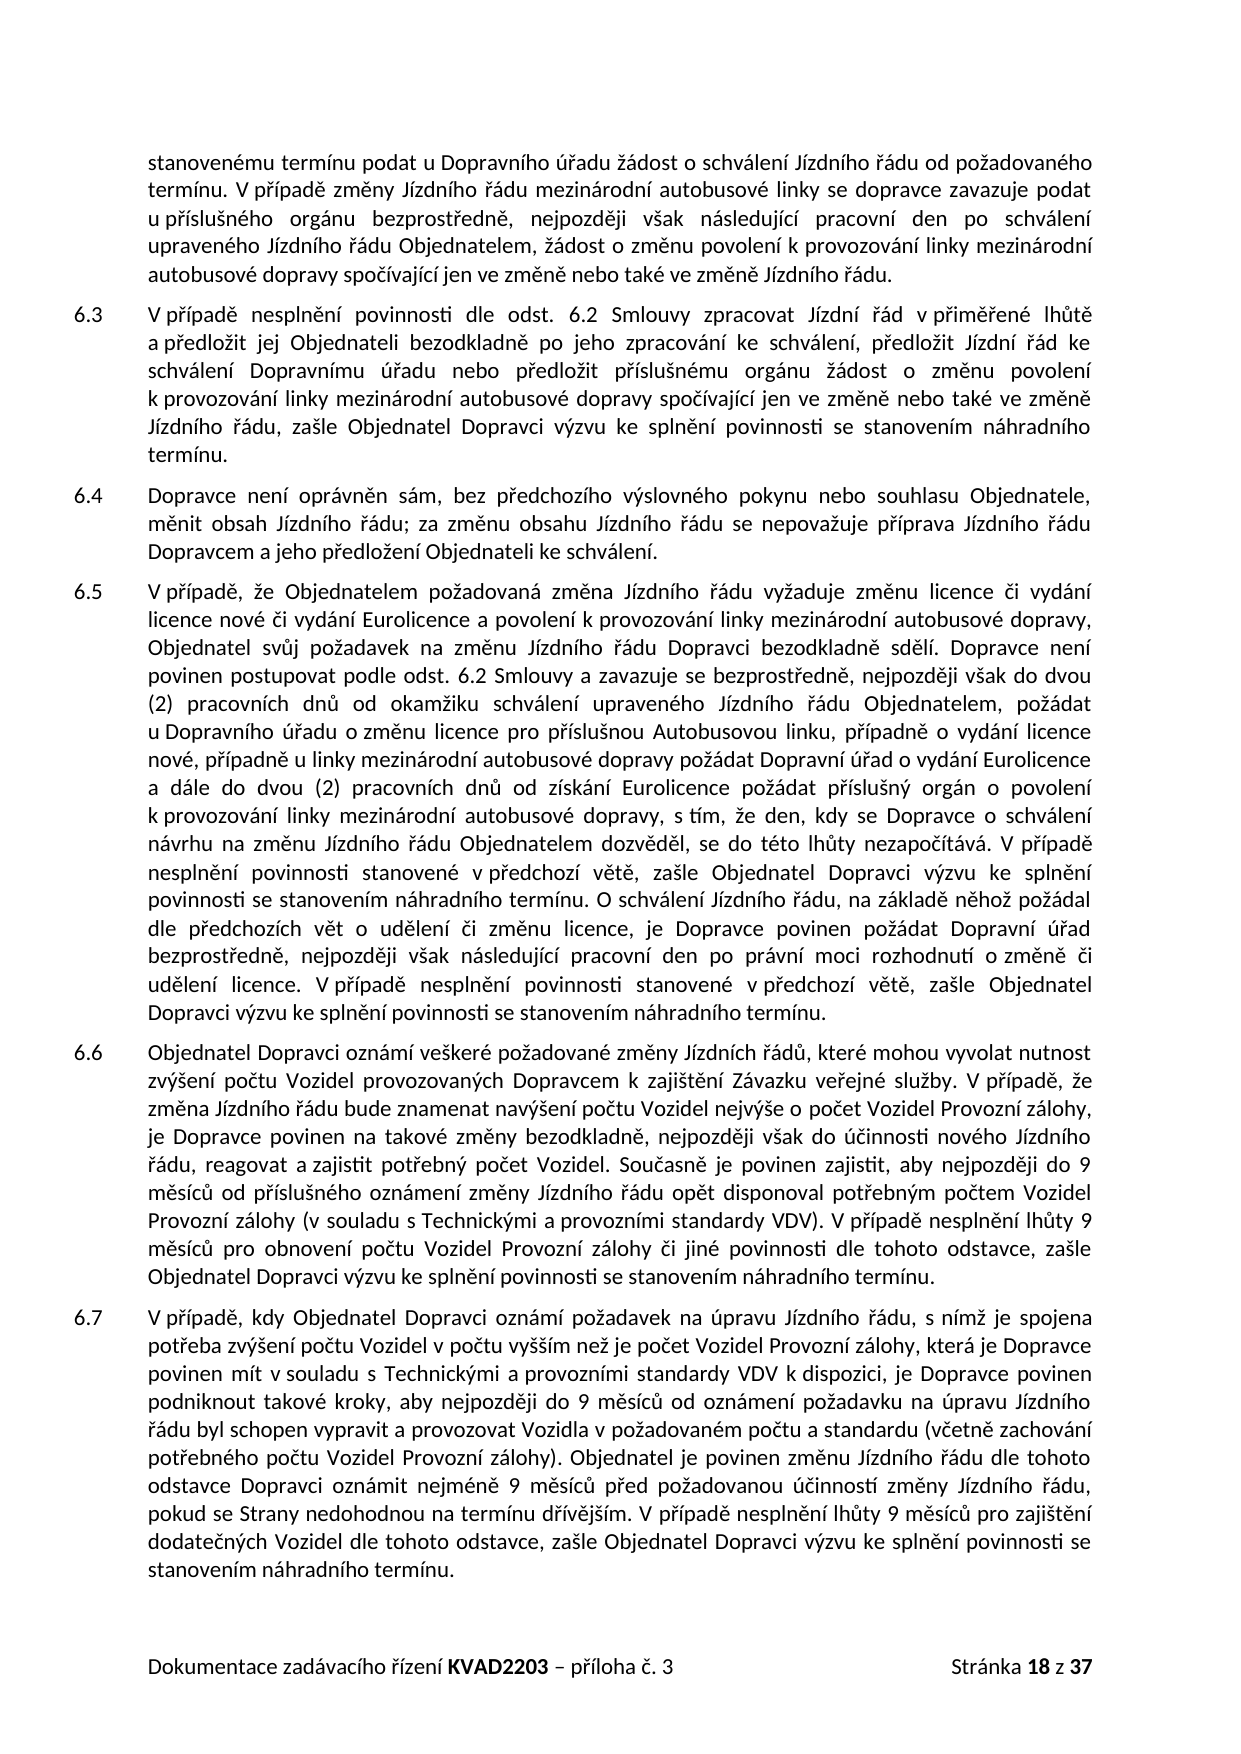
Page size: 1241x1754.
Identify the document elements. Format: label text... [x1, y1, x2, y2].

text V případě nesplnění povinnosti dle odst. 6.2 Smlouvy zpracovat Jízdní řád v přiměřené lhůtě a předložit jej Objednateli bezodkladně po jeho zpracování ke schválení, předložit Jízdní řád ke schválení Dopravnímu úřadu nebo předložit příslušnému orgánu žádost o změnu povolení k provozování linky mezinárodní autobusové dopravy spočívající jen ve změně nebo také ve změně Jízdního řádu, zašle Objednatel Dopravci výzvu ke splnění povinnosti se stanovením náhradního termínu. [74, 300, 1093, 468]
text V případě, že Objednatelem požadovaná změna Jízdního řádu vyžaduje změnu licence či vydání licence nové či vydání Eurolicence a povolení k provozování linky mezinárodní autobusové dopravy, Objednatel svůj požadavek na změnu Jízdního řádu Dopravci bezodkladně sdělí. Dopravce není povinen postupovat podle odst. 6.2 Smlouvy a zavazuje se bezprostředně, nejpozději však do dvou (2) pracovních dnů od okamžiku schválení upraveného Jízdního řádu Objednatelem, požádat u Dopravního úřadu o změnu licence pro příslušnou Autobusovou linku, případně o vydání licence nové, případně u linky mezinárodní autobusové dopravy požádat Dopravní úřad o vydání Eurolicence a dále do dvou (2) pracovních dnů od získání Eurolicence požádat příslušný orgán o povolení k provozování linky mezinárodní autobusové dopravy, s tím, že den, kdy se Dopravce o schválení návrhu na změnu Jízdního řádu Objednatelem dozvěděl, se do této lhůty nezapočítává. V případě nesplnění povinnosti stanovené v předchozí větě, zašle Objednatel Dopravci výzvu ke splnění povinnosti se stanovením náhradního termínu. O schválení Jízdního řádu, na základě něhož požádal dle předchozích vět o udělení či změnu licence, je Dopravce povinen požádat Dopravní úřad bezprostředně, nejpozději však následující pracovní den po právní moci rozhodnutí o změně či udělení licence. V případě nesplnění povinnosti stanovené v předchozí větě, zašle Objednatel Dopravci výzvu ke splnění povinnosti se stanovením náhradního termínu. [74, 577, 1093, 1026]
text Dopravce není oprávněn sám, bez předchozího výslovného pokynu nebo souhlasu Objednatele, měnit obsah Jízdního řádu; za změnu obsahu Jízdního řádu se nepovažuje příprava Jízdního řádu Dopravcem a jeho předložení Objednateli ke schválení. [74, 481, 1093, 565]
text Objednatel Dopravci oznámí veškeré požadované změny Jízdních řádů, které mohou vyvolat nutnost zvýšení počtu Vozidel provozovaných Dopravcem k zajištění Závazku veřejné služby. V případě, že změna Jízdního řádu bude znamenat navýšení počtu Vozidel nejvýše o počet Vozidel Provozní zálohy, je Dopravce povinen na takové změny bezodkladně, nejpozději však do účinnosti nového Jízdního řádu, reagovat a zajistit potřebný počet Vozidel. Současně je povinen zajistit, aby nejpozději do 9 měsíců od příslušného oznámení změny Jízdního řádu opět disponoval potřebným počtem Vozidel Provozní zálohy (v souladu s Technickými a provozními standardy VDV). V případě nesplnění lhůty 9 měsíců pro obnovení počtu Vozidel Provozní zálohy či jiné povinnosti dle tohoto odstavce, zašle Objednatel Dopravci výzvu ke splnění povinnosti se stanovením náhradního termínu. [74, 1038, 1093, 1290]
text V případě, kdy Objednatel Dopravci oznámí požadavek na úpravu Jízdního řádu, s nímž je spojena potřeba zvýšení počtu Vozidel v počtu vyšším než je počet Vozidel Provozní zálohy, která je Dopravce povinen mít v souladu s Technickými a provozními standardy VDV k dispozici, je Dopravce povinen podniknout takové kroky, aby nejpozději do 9 měsíců od oznámení požadavku na úpravu Jízdního řádu byl schopen vypravit a provozovat Vozidla v požadovaném počtu a standardu (včetně zachování potřebného počtu Vozidel Provozní zálohy). Objednatel je povinen změnu Jízdního řádu dle tohoto odstavce Dopravci oznámit nejméně 9 měsíců před požadovanou účinností změny Jízdního řádu, pokud se Strany nedohodnou na termínu dřívějším. V případě nesplnění lhůty 9 měsíců pro zajištění dodatečných Vozidel dle tohoto odstavce, zašle Objednatel Dopravci výzvu ke splnění povinnosti se stanovením náhradního termínu. [74, 1303, 1093, 1583]
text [74, 148, 1093, 288]
